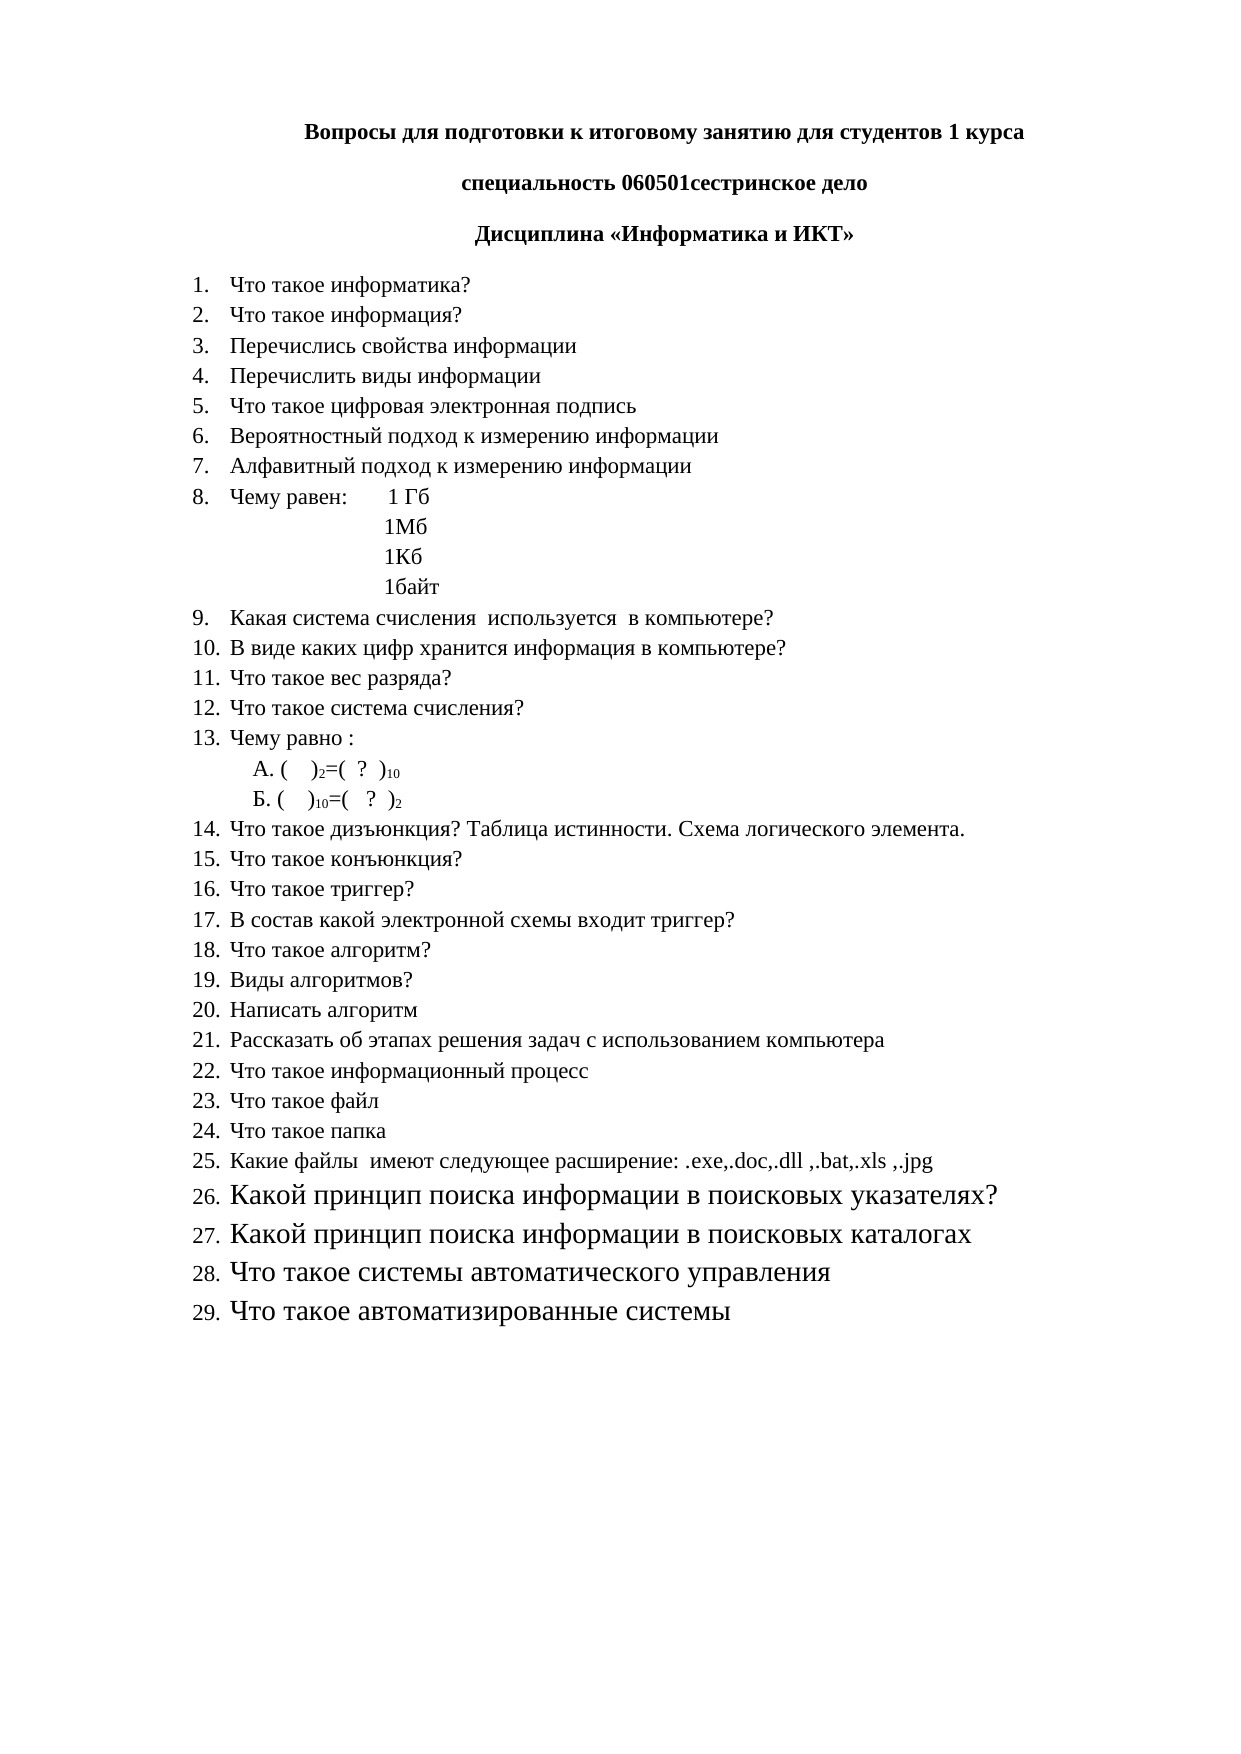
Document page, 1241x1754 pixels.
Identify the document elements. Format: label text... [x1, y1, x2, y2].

list Какие файлы имеют следующее : .exe,.doc,.dll ,.bat,.xls ,.jpg [192, 1147, 1152, 1174]
list Что такое файл [192, 1087, 1152, 1113]
list Б. ( )10=( ? )2 [252, 785, 1152, 811]
list Какой принцип поиска информации в поисковых указателях? [192, 1177, 1152, 1211]
list Что такое счисления? [192, 694, 1152, 721]
text специальность 060501сестринское [177, 169, 1152, 196]
list Что такое папка [192, 1117, 1152, 1143]
list Что такое автоматизированные [192, 1293, 1152, 1327]
list Перечислись свойства информации [192, 332, 1152, 358]
list Что такое цифровая электронная подпись [192, 392, 1152, 418]
list Чему равен: 1 Гб [192, 483, 1152, 509]
list Что такое алгоритм? [192, 936, 1152, 962]
list Какой принцип поиска информации в поисковых каталогах [192, 1216, 1152, 1249]
list 1Кб [252, 543, 1152, 569]
list алгоритмов? [192, 966, 1152, 992]
list Вероятностный подход к измерению информации [192, 422, 1152, 449]
list В каких цифр хранится информация в компьютере? [192, 634, 1152, 660]
list А. ( )2=( ? )10 [252, 754, 1152, 781]
text Вопросы подготовки к итоговому занятию студентов 1 курса [177, 118, 1152, 144]
list Алфавитный подход к измерению информации [192, 452, 1152, 479]
list 1байт [252, 573, 1152, 600]
list Что такое информатика? [192, 271, 1152, 298]
list 1Мб [252, 513, 1152, 539]
list Что такое информация? [192, 301, 1152, 328]
list Что такое конъюнкция? [192, 845, 1152, 872]
list Что такое информационный [192, 1057, 1152, 1083]
text Дисциплина «Информатика и » [177, 220, 1152, 247]
list Рассказать об этапах задач с компьютера [192, 1026, 1152, 1053]
list Написать алгоритм [192, 996, 1152, 1023]
list Какая счисления используется в компьютере? [192, 603, 1152, 630]
list Чему : [192, 724, 1152, 751]
list Что такое разряда? [192, 664, 1152, 690]
list Что такое дизъюнкция? Таблица истинности. Схема элемента. [192, 815, 1152, 841]
list Перечислить информации [192, 362, 1152, 388]
list В какой электронной схемы входит триггер? [192, 906, 1152, 932]
list Что такое триггер? [192, 875, 1152, 902]
list Что такое автоматического управления [192, 1254, 1152, 1288]
